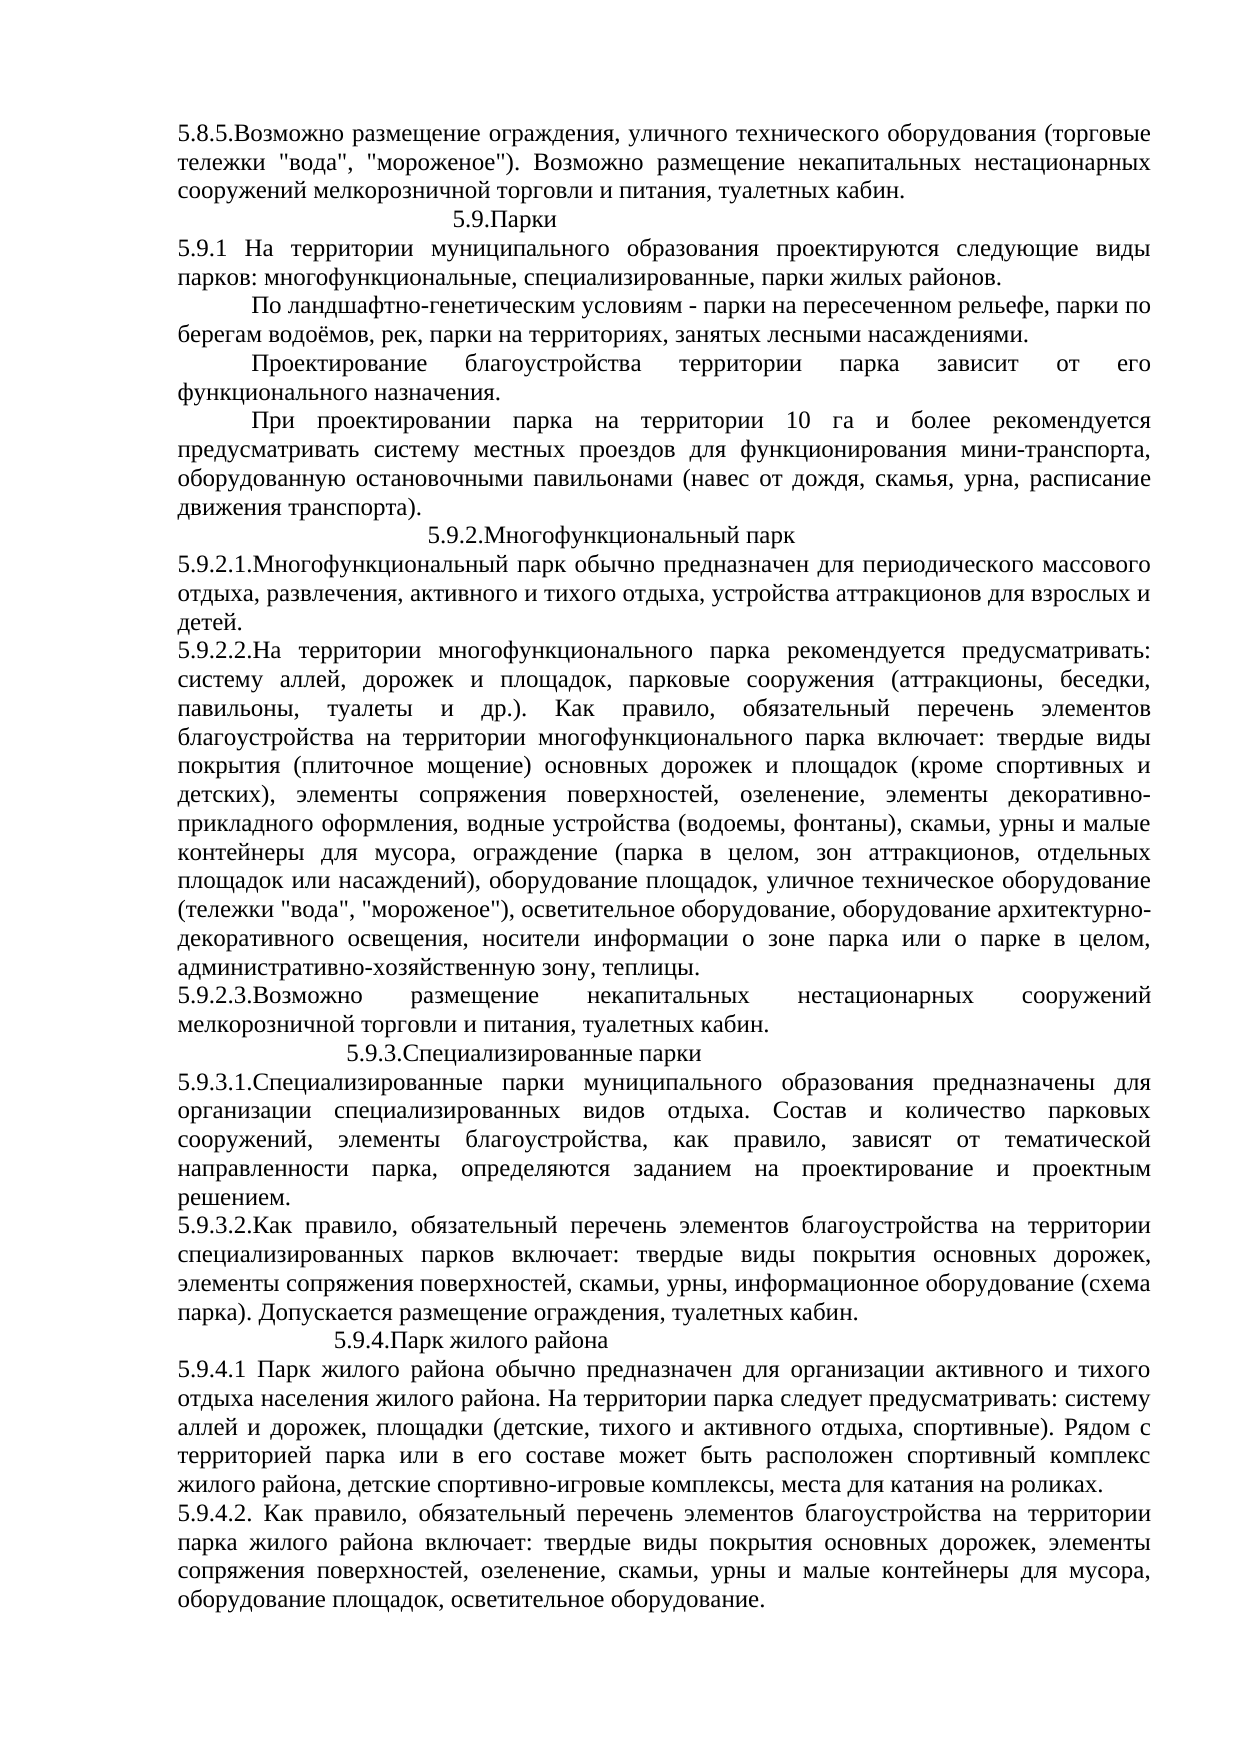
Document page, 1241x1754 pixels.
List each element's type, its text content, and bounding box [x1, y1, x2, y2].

text 5.9.1 На территории муниципального образования проектируются следующие виды парков: многофункциональные, специализированные, парки жилых районов. [177, 233, 1152, 291]
text 5.9.3.1.Специализированные парки муниципального образования предназначены для организации специализированных видов отдыха. Состав и количество парковых сооружений, элементы благоустройства, как правило, зависят от тематической направленности парка, определяются заданием на проектирование и проектным решением. [177, 1067, 1152, 1211]
text 5.9.2.3.Возможно размещение некапитальных нестационарных сооружений мелкорозничной торговли и питания, туалетных кабин. [177, 981, 1152, 1038]
text 5.9.4.1 Парк жилого района обычно предназначен для организации активного и тихого отдыха населения жилого района. На территории парка следует предусматривать: систему аллей и дорожек, площадки (детские, тихого и активного отдыха, спортивные). Рядом с территорией парка или в его составе может быть расположен спортивный комплекс жилого района, детские спортивно-игровые комплексы, места для катания на роликах. [177, 1354, 1152, 1498]
text При проектировании парка на территории 10 га и более рекомендуется предусматривать систему местных проездов для функционирования мини-транспорта, оборудованную остановочными павильонами (навес от дождя, скамья, урна, расписание движения транспорта). [177, 406, 1152, 521]
text 5.9.3.2.Как правило, обязательный перечень элементов благоустройства на территории специализированных парков включает: твердые виды покрытия основных дорожек, элементы сопряжения поверхностей, скамьи, урны, информационное оборудование (схема парка). Допускается размещение ограждения, туалетных кабин. [177, 1211, 1152, 1326]
text 5.8.5.Возможно размещение ограждения, уличного технического оборудования (торговые тележки "вода", "мороженое"). Возможно размещение некапитальных нестационарных сооружений мелкорозничной торговли и питания, туалетных кабин. [177, 118, 1152, 204]
text 5.9.2.1.Многофункциональный парк обычно предназначен для периодического массового отдыха, развлечения, активного и тихого отдыха, устройства аттракционов для взрослых и детей. [177, 549, 1152, 636]
text 5.9.4.Парк жилого района [177, 1326, 1152, 1354]
text 5.9.4.2. Как правило, обязательный перечень элементов благоустройства на территории парка жилого района включает: твердые виды покрытия основных дорожек, элементы сопряжения поверхностей, озеленение, скамьи, урны и малые контейнеры для мусора, оборудование площадок, осветительное оборудование. [177, 1498, 1152, 1613]
text Проектирование благоустройства территории парка зависит от его функционального назначения. [177, 348, 1152, 406]
text По ландшафтно-генетическим условиям - парки на пересеченном рельефе, парки по берегам водоёмов, рек, парки на территориях, занятых лесными насаждениями. [177, 291, 1152, 348]
text 5.9.3.Специализированные парки [177, 1038, 1152, 1067]
text 5.9.Парки [177, 204, 1152, 233]
text 5.9.2.2.На территории многофункционального парка рекомендуется предусматривать: систему аллей, дорожек и площадок, парковые сооружения (аттракционы, беседки, павильоны, туалеты и др.). Как правило, обязательный перечень элементов благоустройства на территории многофункционального парка включает: твердые виды покрытия (плиточное мощение) основных дорожек и площадок (кроме спортивных и детских), элементы сопряжения поверхностей, озеленение, элементы декоративно-прикладного оформления, водные устройства (водоемы, фонтаны), скамьи, урны и малые контейнеры для мусора, ограждение (парка в целом, зон аттракционов, отдельных площадок или насаждений), оборудование площадок, уличное техническое оборудование (тележки "вода", "мороженое"), осветительное оборудование, оборудование архитектурно-декоративного освещения, носители информации о зоне парка или о парке в целом, административно-хозяйственную зону, теплицы. [177, 636, 1152, 981]
text 5.9.2.Многофункциональный парк [177, 521, 1152, 549]
